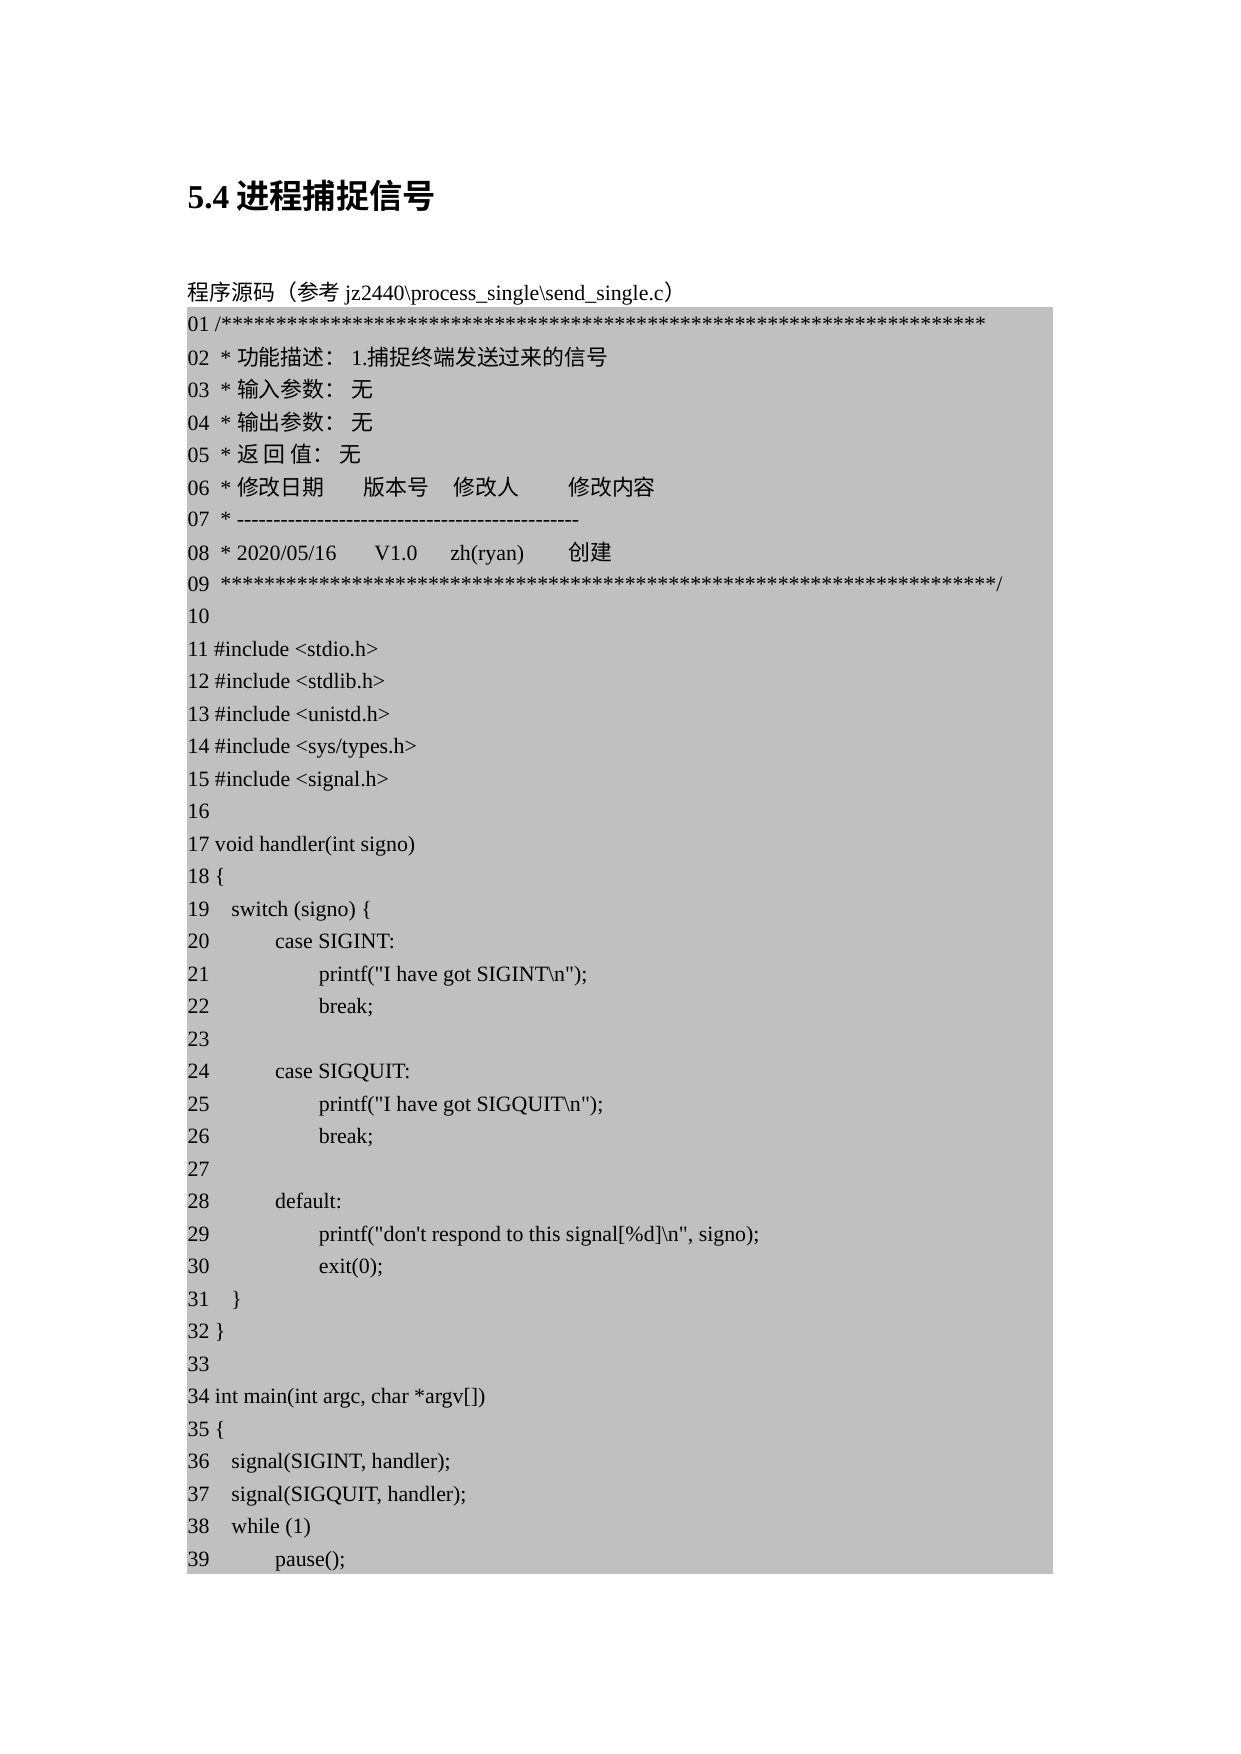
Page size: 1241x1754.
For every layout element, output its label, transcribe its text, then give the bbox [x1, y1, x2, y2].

text 10 [187, 599, 1053, 632]
text 07 * ----------------------------------------------- [187, 502, 1053, 534]
text 19 switch (signo) { [187, 892, 1053, 924]
text 03 * 输入参数： 无 [187, 372, 1053, 404]
text 28 default: [187, 1184, 1053, 1217]
text 24 case SIGQUIT: [187, 1054, 1053, 1087]
text 36 signal(SIGINT, handler); [187, 1444, 1053, 1477]
text 33 [187, 1347, 1053, 1379]
text 27 [187, 1152, 1053, 1184]
subtitle 5.4进程捕捉信号 [187, 162, 1053, 227]
text 15 #include <signal.h> [187, 762, 1053, 794]
text 05 * 返 回 值： 无 [187, 437, 1053, 469]
text 31 } [187, 1282, 1053, 1314]
text 21 printf("I have got SIGINT\n"); [187, 957, 1053, 989]
text 09 ***********************************************************************/ [187, 567, 1053, 599]
text 25 printf("I have got SIGQUIT\n"); [187, 1087, 1053, 1119]
text 30 exit(0); [187, 1249, 1053, 1282]
text 20 case SIGINT: [187, 924, 1053, 957]
text 38 while (1) [187, 1509, 1053, 1542]
text 06 * 修改日期 版本号 修改人 修改内容 [187, 469, 1053, 502]
text 17 void handler(int signo) [187, 827, 1053, 859]
text 程序源码（参考jz2440\process_single\send_single.c） [187, 274, 1053, 307]
text 29 printf("don't respond to this signal[%d]\n", signo); [187, 1217, 1053, 1249]
text 34 int main(int argc, char *argv[]) [187, 1379, 1053, 1412]
text 22 break; [187, 989, 1053, 1022]
text 02 * 功能描述： 1.捕捉终端发送过来的信号 [187, 339, 1053, 372]
text 08 * 2020/05/16 V1.0 zh(ryan) 创建 [187, 534, 1053, 567]
text 04 * 输出参数： 无 [187, 404, 1053, 437]
text 23 [187, 1022, 1053, 1054]
text 26 break; [187, 1119, 1053, 1152]
text 01 /********************************************************************** [187, 307, 1053, 339]
text 37 signal(SIGQUIT, handler); [187, 1477, 1053, 1509]
text 14 #include <sys/types.h> [187, 729, 1053, 762]
text 11 #include <stdio.h> [187, 632, 1053, 664]
text 16 [187, 794, 1053, 827]
text 35 { [187, 1412, 1053, 1444]
text 12 #include <stdlib.h> [187, 664, 1053, 697]
text 18 { [187, 859, 1053, 892]
text 39 pause(); [187, 1542, 1053, 1574]
text 32 } [187, 1314, 1053, 1347]
text 13 #include <unistd.h> [187, 697, 1053, 729]
